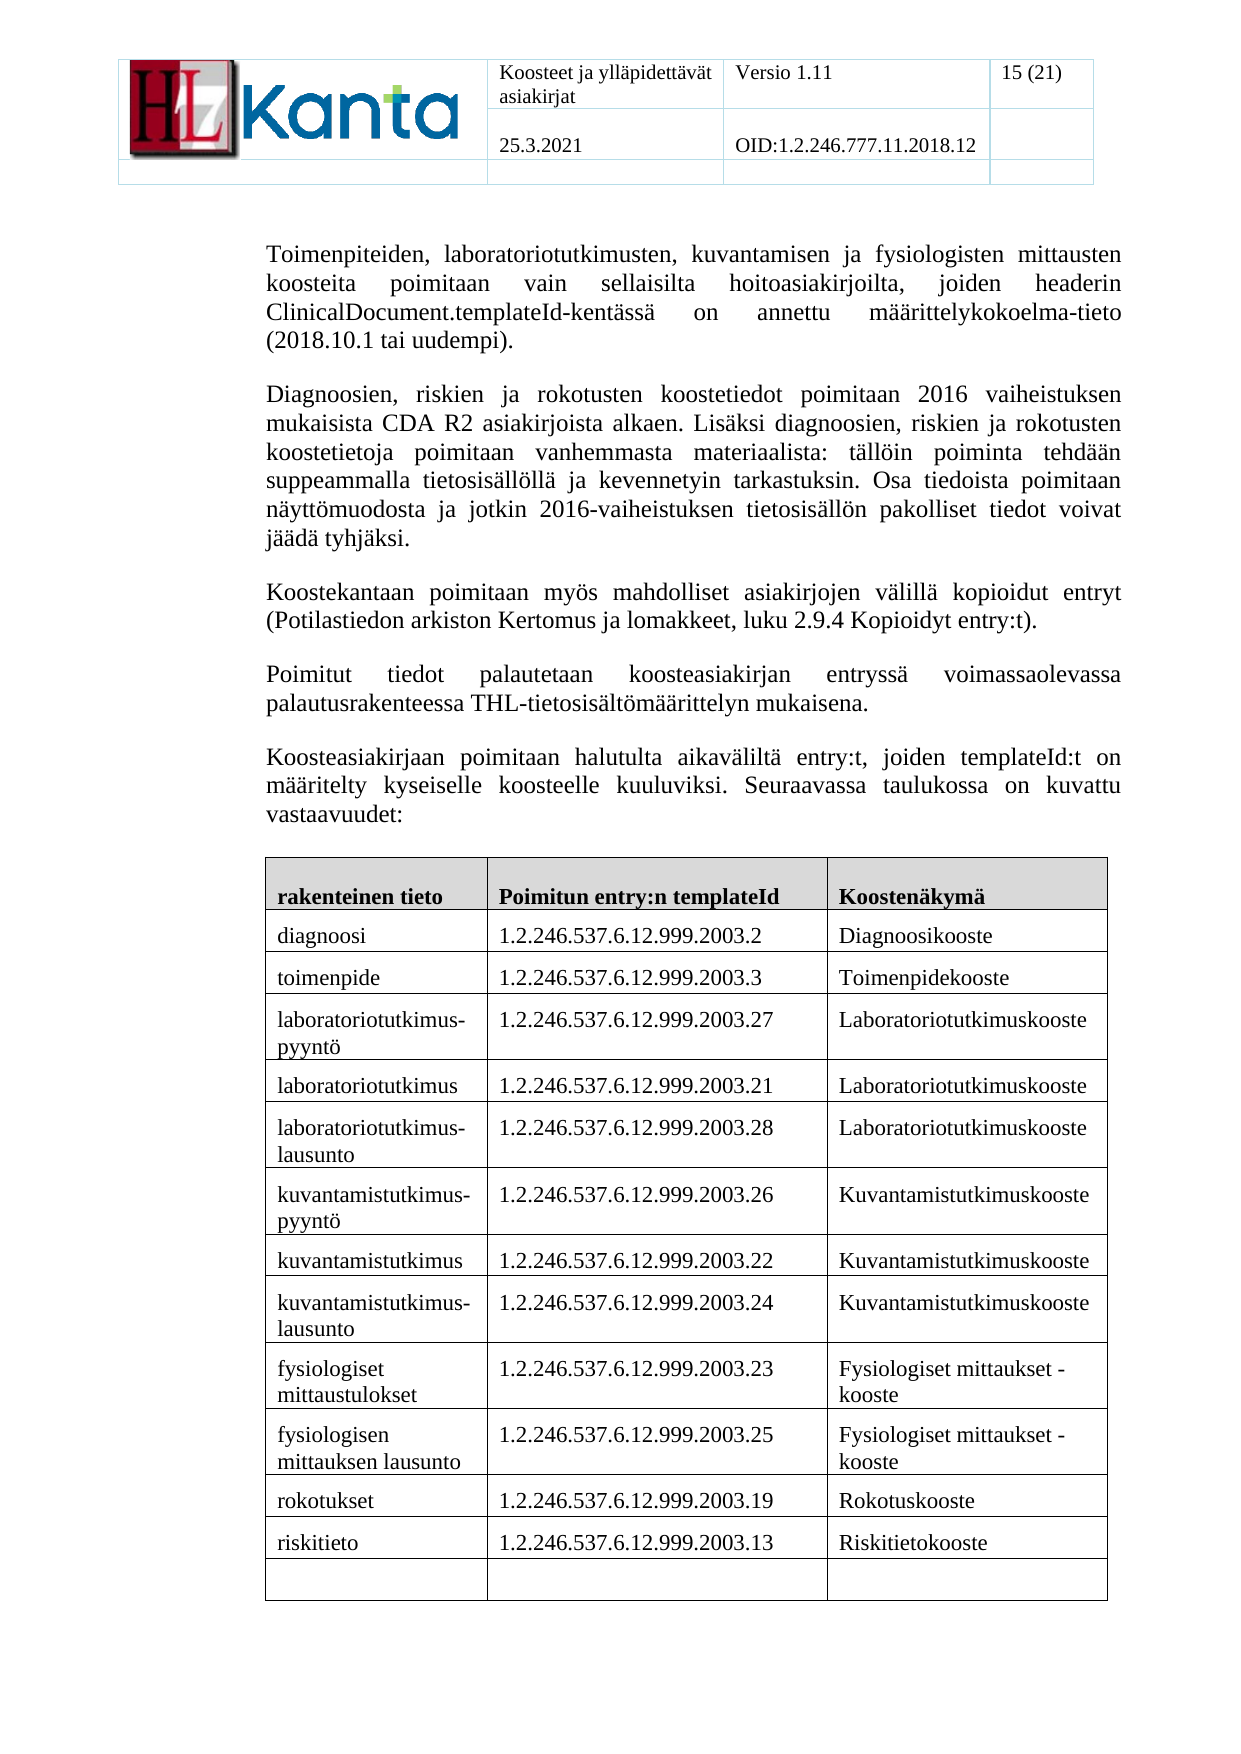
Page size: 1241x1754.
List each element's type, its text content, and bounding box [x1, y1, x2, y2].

text Koosteasiakirjaan poimitaan halutulta aikaväliltä entry:t, joiden templateId:t on määritelty kyseiselle koosteelle kuuluviksi. Seuraavassa taulukossa on kuvattu vastaavuudet: [266, 742, 1122, 857]
table_cell toimenpide [266, 952, 487, 993]
table_cell Riskitietokooste [828, 1517, 1107, 1558]
table_cell Laboratoriotutkimuskooste [828, 1060, 1107, 1101]
table_header Poimitun entry:n templateId [488, 858, 827, 909]
table_cell fysiologisen mittauksen lausunto [266, 1409, 487, 1474]
table_cell Rokotuskooste [828, 1475, 1107, 1516]
table_cell Toimenpidekooste [828, 952, 1107, 993]
table_cell 1.2.246.537.6.12.999.2003.13 [488, 1517, 827, 1558]
table_cell kuvantamistutkimus-pyyntö [266, 1168, 487, 1233]
table_cell 1.2.246.537.6.12.999.2003.25 [488, 1409, 827, 1474]
table_cell kuvantamistutkimus [266, 1235, 487, 1275]
table_cell Fysiologiset mittaukset -kooste [828, 1343, 1107, 1408]
table_cell Laboratoriotutkimuskooste [828, 994, 1107, 1059]
table_header Koostenäkymä [828, 858, 1107, 909]
table_cell Diagnoosikooste [828, 910, 1107, 951]
table_cell Fysiologiset mittaukset -kooste [828, 1409, 1107, 1474]
table_cell [488, 1559, 827, 1600]
table_cell 1.2.246.537.6.12.999.2003.2 [488, 910, 827, 951]
table_cell Kuvantamistutkimuskooste [828, 1168, 1107, 1233]
text Poimitut tiedot palautetaan koosteasiakirjan entryssä voimassaolevassa palautusrakenteessa THL-tietosisältömäärittelyn mukaisena. [266, 659, 1122, 717]
table_cell 1.2.246.537.6.12.999.2003.3 [488, 952, 827, 993]
table_cell diagnoosi [266, 910, 487, 951]
table_cell riskitieto [266, 1517, 487, 1558]
table_cell 1.2.246.537.6.12.999.2003.26 [488, 1168, 827, 1233]
table_cell 1.2.246.537.6.12.999.2003.27 [488, 994, 827, 1059]
table_cell laboratoriotutkimus-lausunto [266, 1102, 487, 1167]
table_cell Kuvantamistutkimuskooste [828, 1235, 1107, 1275]
table_cell 1.2.246.537.6.12.999.2003.23 [488, 1343, 827, 1408]
picture [129, 60, 241, 160]
table_cell Kuvantamistutkimuskooste [828, 1276, 1107, 1342]
table_header rakenteinen tieto [266, 858, 487, 909]
table_cell [828, 1559, 1107, 1600]
text Diagnoosien, riskien ja rokotusten koostetiedot poimitaan 2016 vaiheistuksen mukaisista CDA R2 asiakirjoista alkaen. Lisäksi diagnoosien, riskien ja rokotusten koostetietoja poimitaan vanhemmasta materiaalista: tällöin poiminta tehdään suppeammalla tietosisällöllä ja kevennetyin tarkastuksin. Osa tiedoista poimitaan näyttömuodosta ja jotkin 2016-vaiheistuksen tietosisällön pakolliset tiedot voivat jäädä tyhjäksi. [266, 379, 1122, 552]
table_cell kuvantamistutkimus-lausunto [266, 1276, 487, 1342]
picture [243, 85, 458, 139]
table_cell 1.2.246.537.6.12.999.2003.24 [488, 1276, 827, 1342]
table_cell laboratoriotutkimus [266, 1060, 487, 1101]
table_cell [266, 1559, 487, 1600]
table_cell fysiologiset mittaustulokset [266, 1343, 487, 1408]
table_cell 1.2.246.537.6.12.999.2003.21 [488, 1060, 827, 1101]
text Koostekantaan poimitaan myös mahdolliset asiakirjojen välillä kopioidut entryt (Potilastiedon arkiston Kertomus ja lomakkeet, luku 2.9.4 Kopioidyt entry:t). [266, 577, 1122, 634]
table_cell laboratoriotutkimus-pyyntö [266, 994, 487, 1059]
table_cell 1.2.246.537.6.12.999.2003.22 [488, 1235, 827, 1275]
table_cell rokotukset [266, 1475, 487, 1516]
table_cell 1.2.246.537.6.12.999.2003.19 [488, 1475, 827, 1516]
table_cell 1.2.246.537.6.12.999.2003.28 [488, 1102, 827, 1167]
text Toimenpiteiden, laboratoriotutkimusten, kuvantamisen ja fysiologisten mittausten koosteita poimitaan vain sellaisilta hoitoasiakirjoilta, joiden headerin ClinicalDocument.templateId-kentässä on annettu määrittelykokoelma-tieto (2018.10.1 tai uudempi). [266, 239, 1122, 354]
table_cell Laboratoriotutkimuskooste [828, 1102, 1107, 1167]
